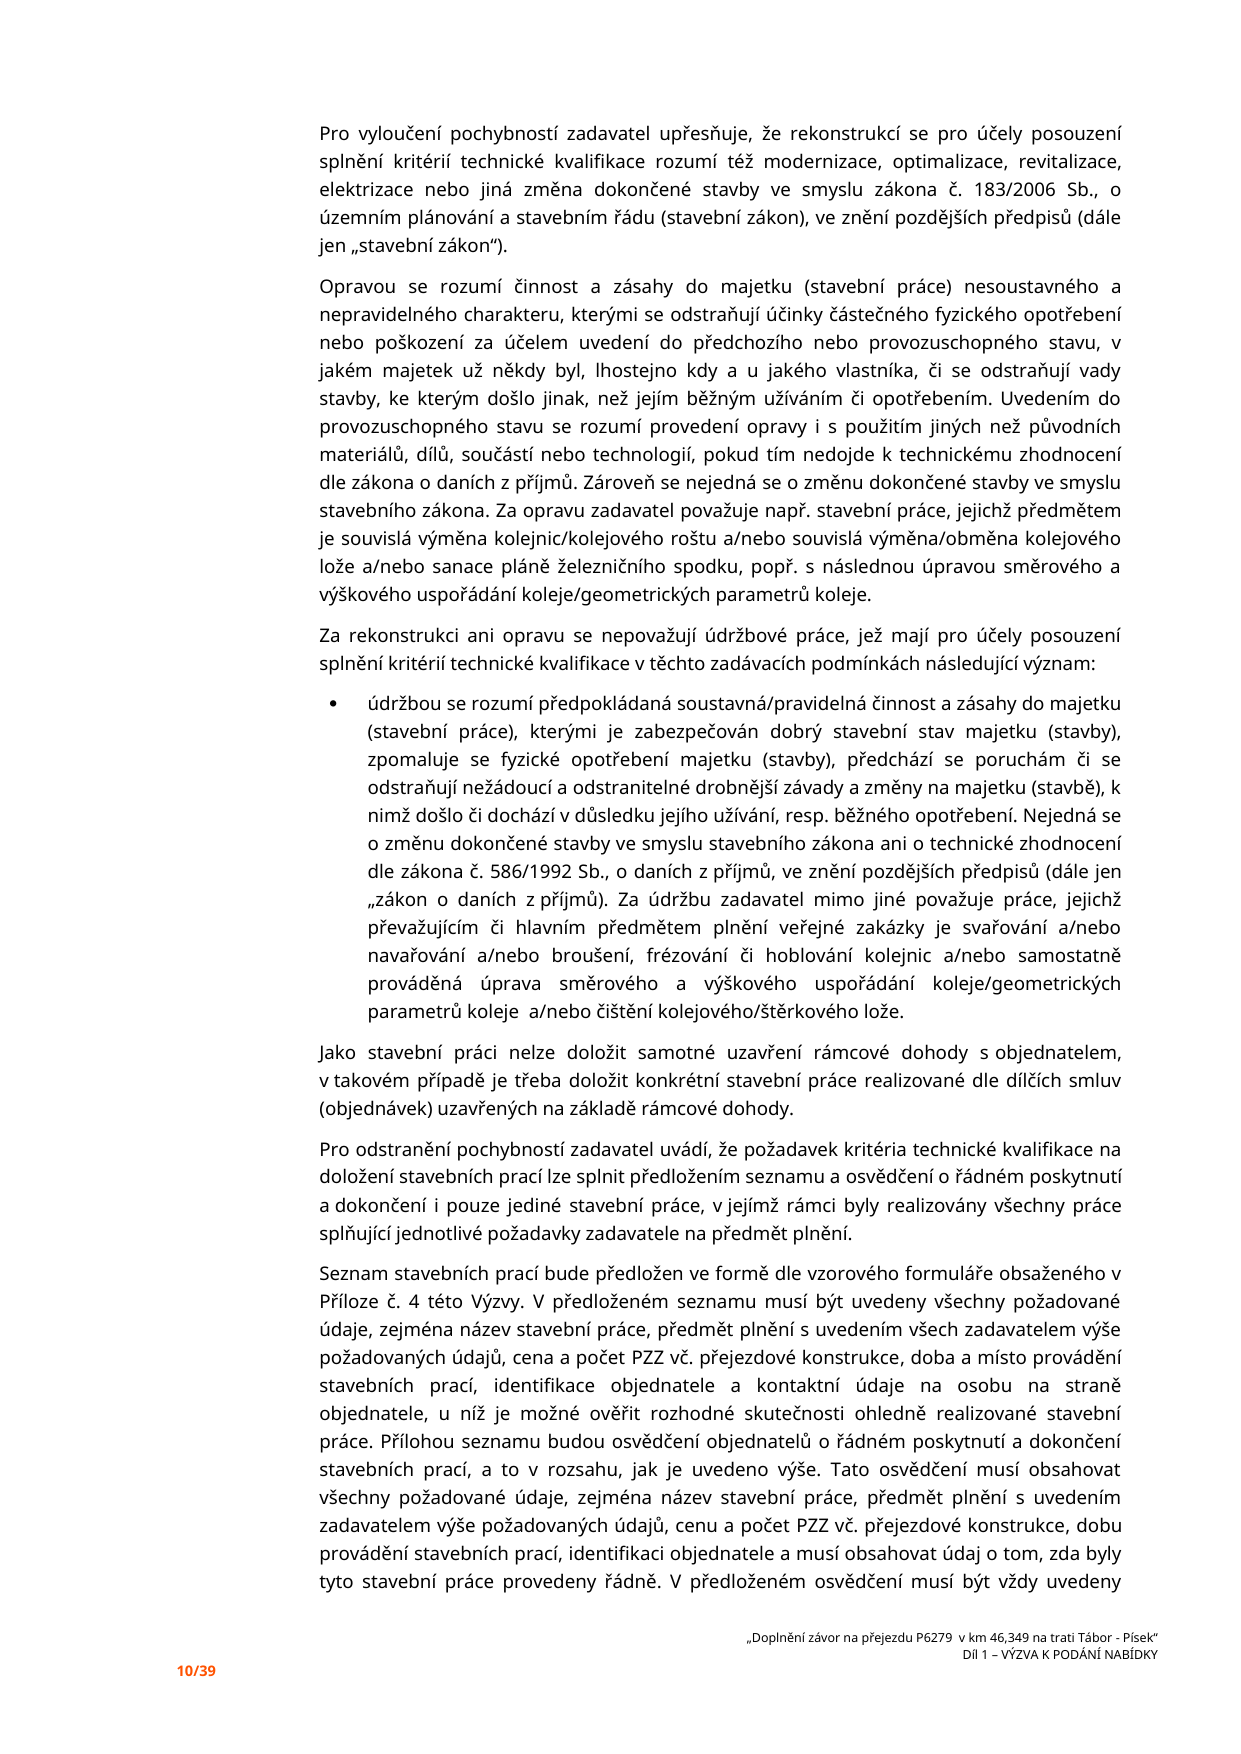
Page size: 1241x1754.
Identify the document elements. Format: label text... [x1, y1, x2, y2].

text Pro vyloučení pochybností zadavatel upřesňuje, že rekonstrukcí se pro účely posouzení splnění kritérií technické kvalifikace rozumí též modernizace, optimalizace, revitalizace, elektrizace nebo jiná změna dokončené stavby ve smyslu zákona č. 183/2006 Sb., o územním plánování a stavebním řádu (stavební zákon), ve znění pozdějších předpisů (dále jen „stavební zákon“). [319, 121, 1122, 258]
text Pro odstranění pochybností zadavatel uvádí, že požadavek kritéria technické kvalifikace na doložení stavebních prací lze splnit předložením seznamu a osvědčení o řádném poskytnutí a dokončení i pouze jediné stavební práce, v jejímž rámci byly realizovány všechny práce splňující jednotlivé požadavky zadavatele na předmět plnění. [319, 1136, 1122, 1245]
list údržbou se rozumí předpokládaná soustavná/pravidelná činnost a zásahy do majetku (stavební práce), kterými je zabezpečován dobrý stavební stav majetku (stavby), zpomaluje se fyzické opotřebení majetku (stavby), předchází se poruchám či se odstraňují nežádoucí a odstranitelné drobnější závady a změny na majetku (stavbě), k nimž došlo či dochází v důsledku jejího užívání, resp. běžného opotřebení. Nejedná se o změnu dokončené stavby ve smyslu stavebního zákona ani o technické zhodnocení dle zákona č. 586/1992 Sb., o daních z příjmů, ve znění pozdějších předpisů (dále jen „zákon o daních z příjmů). Za údržbu zadavatel mimo jiné považuje práce, jejichž převažujícím či hlavním předmětem plnění veřejné zakázky je svařování a/nebo navařování a/nebo broušení, frézování či hoblování kolejnic a/nebo samostatně prováděná úprava směrového a výškového uspořádání koleje/geometrických parametrů koleje a/nebo čištění kolejového/štěrkového lože. [330, 691, 1122, 1024]
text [319, 1260, 1122, 1594]
text Opravou se rozumí činnost a zásahy do majetku (stavební práce) nesoustavného a nepravidelného charakteru, kterými se odstraňují účinky částečného fyzického opotřebení nebo poškození za účelem uvedení do předchozího nebo provozuschopného stavu, v jakém majetek už někdy byl, lhostejno kdy a u jakého vlastníka, či se odstraňují vady stavby, ke kterým došlo jinak, než jejím běžným užíváním či opotřebením. Uvedením do provozuschopného stavu se rozumí provedení opravy i s použitím jiných než původních materiálů, dílů, součástí nebo technologií, pokud tím nedojde k technickému zhodnocení dle zákona o daních z příjmů. Zároveň se nejedná se o změnu dokončené stavby ve smyslu stavebního zákona. Za opravu zadavatel považuje např. stavební práce, jejichž předmětem je souvislá výměna kolejnic/kolejového roštu a/nebo souvislá výměna/obměna kolejového lože a/nebo sanace pláně železničního spodku, popř. s následnou úpravou směrového a výškového uspořádání koleje/geometrických parametrů koleje. [319, 273, 1122, 607]
text Jako stavební práci nelze doložit samotné uzavření rámcové dohody s objednatelem, v takovém případě je třeba doložit konkrétní stavební práce realizované dle dílčích smluv (objednávek) uzavřených na základě rámcové dohody. [319, 1039, 1122, 1121]
text Za rekonstrukci ani opravu se nepovažují údržbové práce, jež mají pro účely posouzení splnění kritérií technické kvalifikace v těchto zadávacích podmínkách následující význam: [319, 622, 1122, 676]
